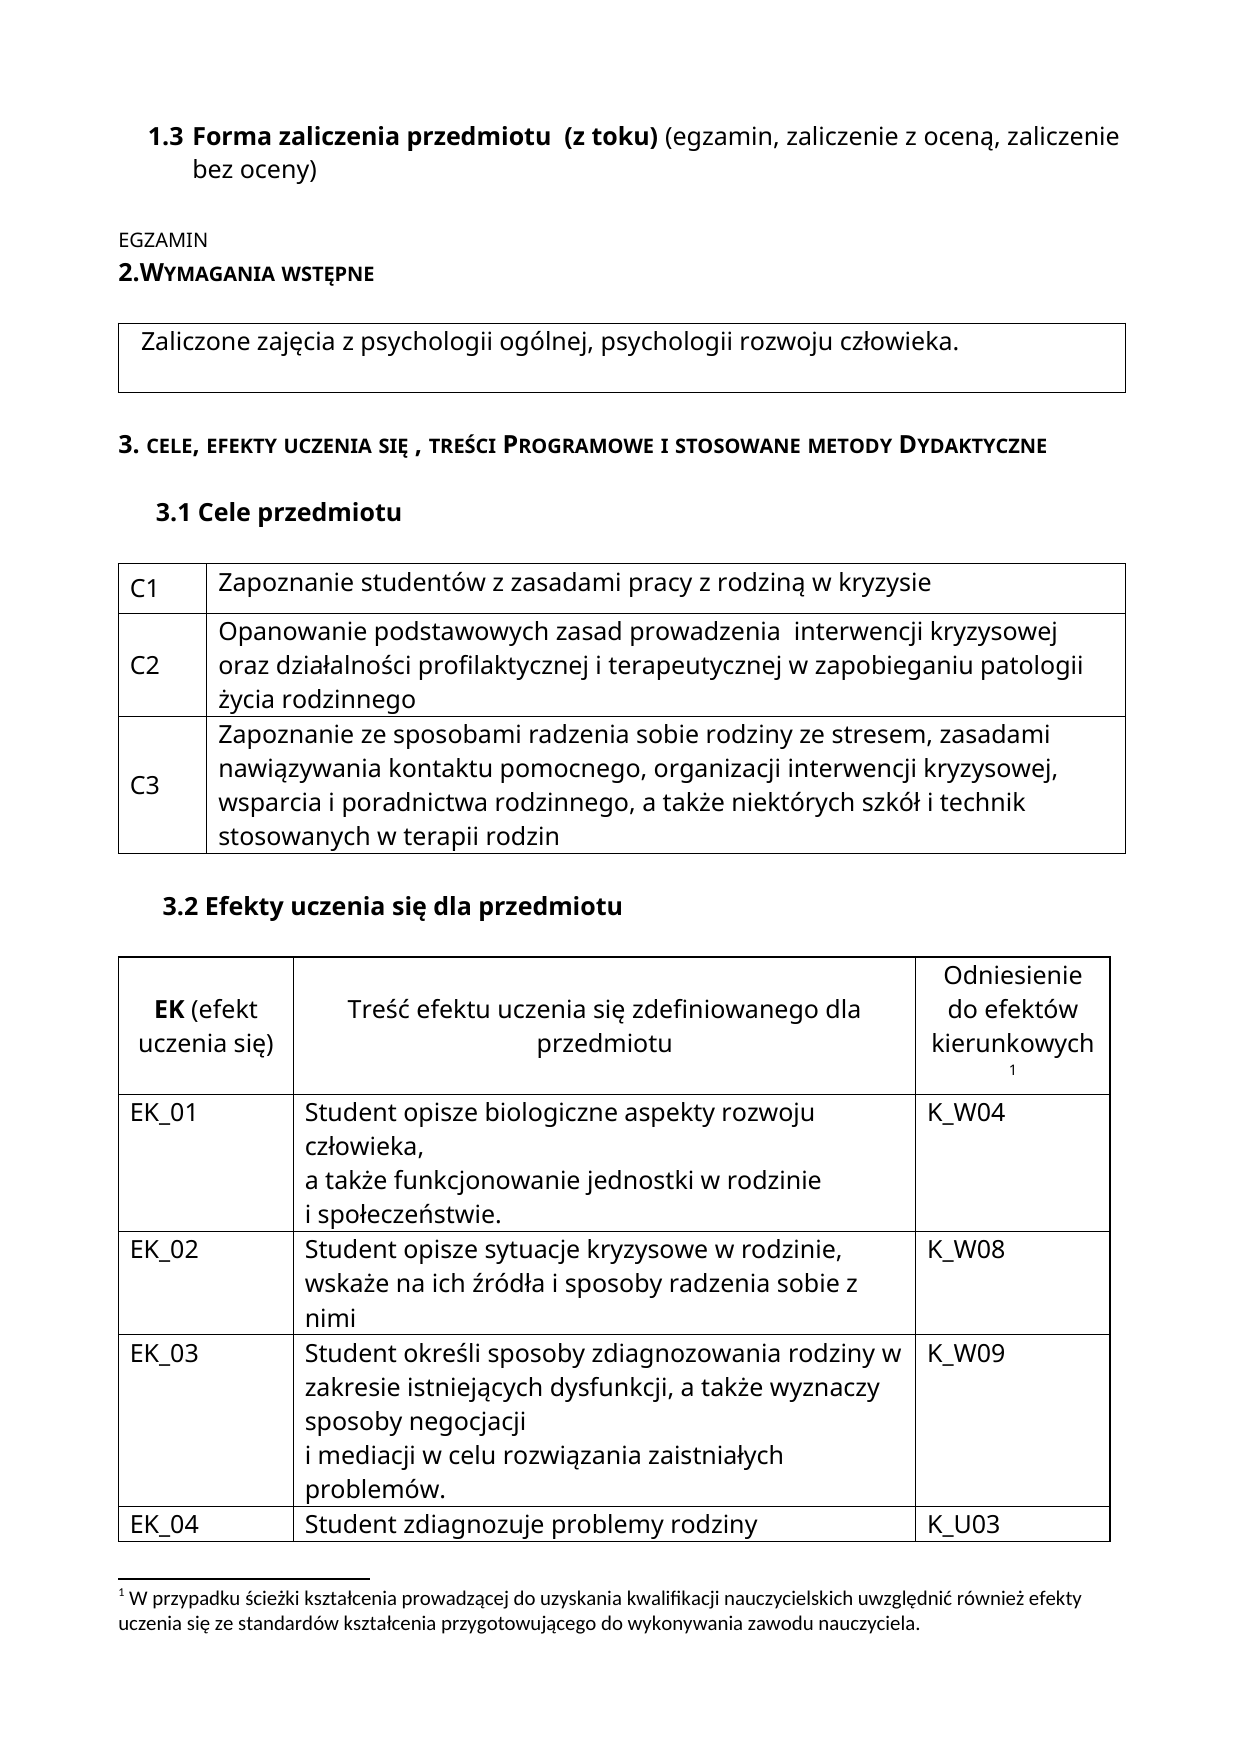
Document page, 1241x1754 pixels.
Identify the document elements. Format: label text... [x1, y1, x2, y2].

table_header Zapoznanie studentów z zasadami pracy z rodziną w kryzysie [207, 564, 1125, 612]
table_cell C3 [119, 717, 206, 853]
table_cell C2 [119, 614, 206, 716]
table_header Treść efektu uczenia się zdefiniowanego dla przedmiotu [294, 958, 915, 1094]
text egzamin [118, 220, 1122, 254]
table_cell K_W08 [916, 1232, 1109, 1334]
table_header EK (efekt uczenia się) [119, 958, 293, 1094]
table_cell Student opisze biologiczne aspekty rozwoju człowieka, a także funkcjonowanie jednostki w rodzinie i społeczeństwie. [294, 1095, 915, 1231]
table_cell EK_03 [119, 1335, 293, 1506]
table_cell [294, 1507, 915, 1541]
table_header Odniesienie do efektów kierunkowych [916, 958, 1109, 1094]
table_cell EK_02 [119, 1232, 293, 1334]
table_cell Student opisze sytuacje kryzysowe w rodzinie, wskaże na ich źródła i sposoby radzenia sobie z nimi [294, 1232, 915, 1334]
table_cell EK_04 [119, 1507, 293, 1541]
table_header C1 [119, 564, 206, 612]
text 2.Wymagania wstępne [118, 254, 1122, 288]
text 1.3 Forma zaliczenia przedmiotu (z toku) (egzamin, zaliczenie z oceną, zaliczenie bez oceny) [148, 118, 1122, 186]
table_cell K_U03 [916, 1507, 1109, 1541]
table_header Zaliczone zajęcia z psychologii ogólnej, psychologii rozwoju człowieka. [119, 324, 1125, 392]
text 3.2 Efekty uczenia się dla przedmiotu [162, 888, 1122, 922]
table_cell Zapoznanie ze sposobami radzenia sobie rodziny ze stresem, zasadami nawiązywania kontaktu pomocnego, organizacji interwencji kryzysowej, wsparcia i poradnictwa rodzinnego, a także niektórych szkół i technik stosowanych w terapii rodzin [207, 717, 1125, 853]
table_cell Opanowanie podstawowych zasad prowadzenia interwencji kryzysowej oraz działalności profilaktycznej i terapeutycznej w zapobieganiu patologii życia rodzinnego [207, 614, 1125, 716]
table_cell K_W09 [916, 1335, 1109, 1506]
table_cell Student określi sposoby zdiagnozowania rodziny w zakresie istniejących dysfunkcji, a także wyznaczy sposoby negocjacji i mediacji w celu rozwiązania zaistniałych problemów. [294, 1335, 915, 1506]
text 3. cele, efekty uczenia się , treści Programowe i stosowane metody Dydaktyczne [118, 427, 1122, 461]
text 3.1 Cele przedmiotu [156, 495, 1122, 529]
table_cell EK_01 [119, 1095, 293, 1231]
table_cell K_W04 [916, 1095, 1109, 1231]
